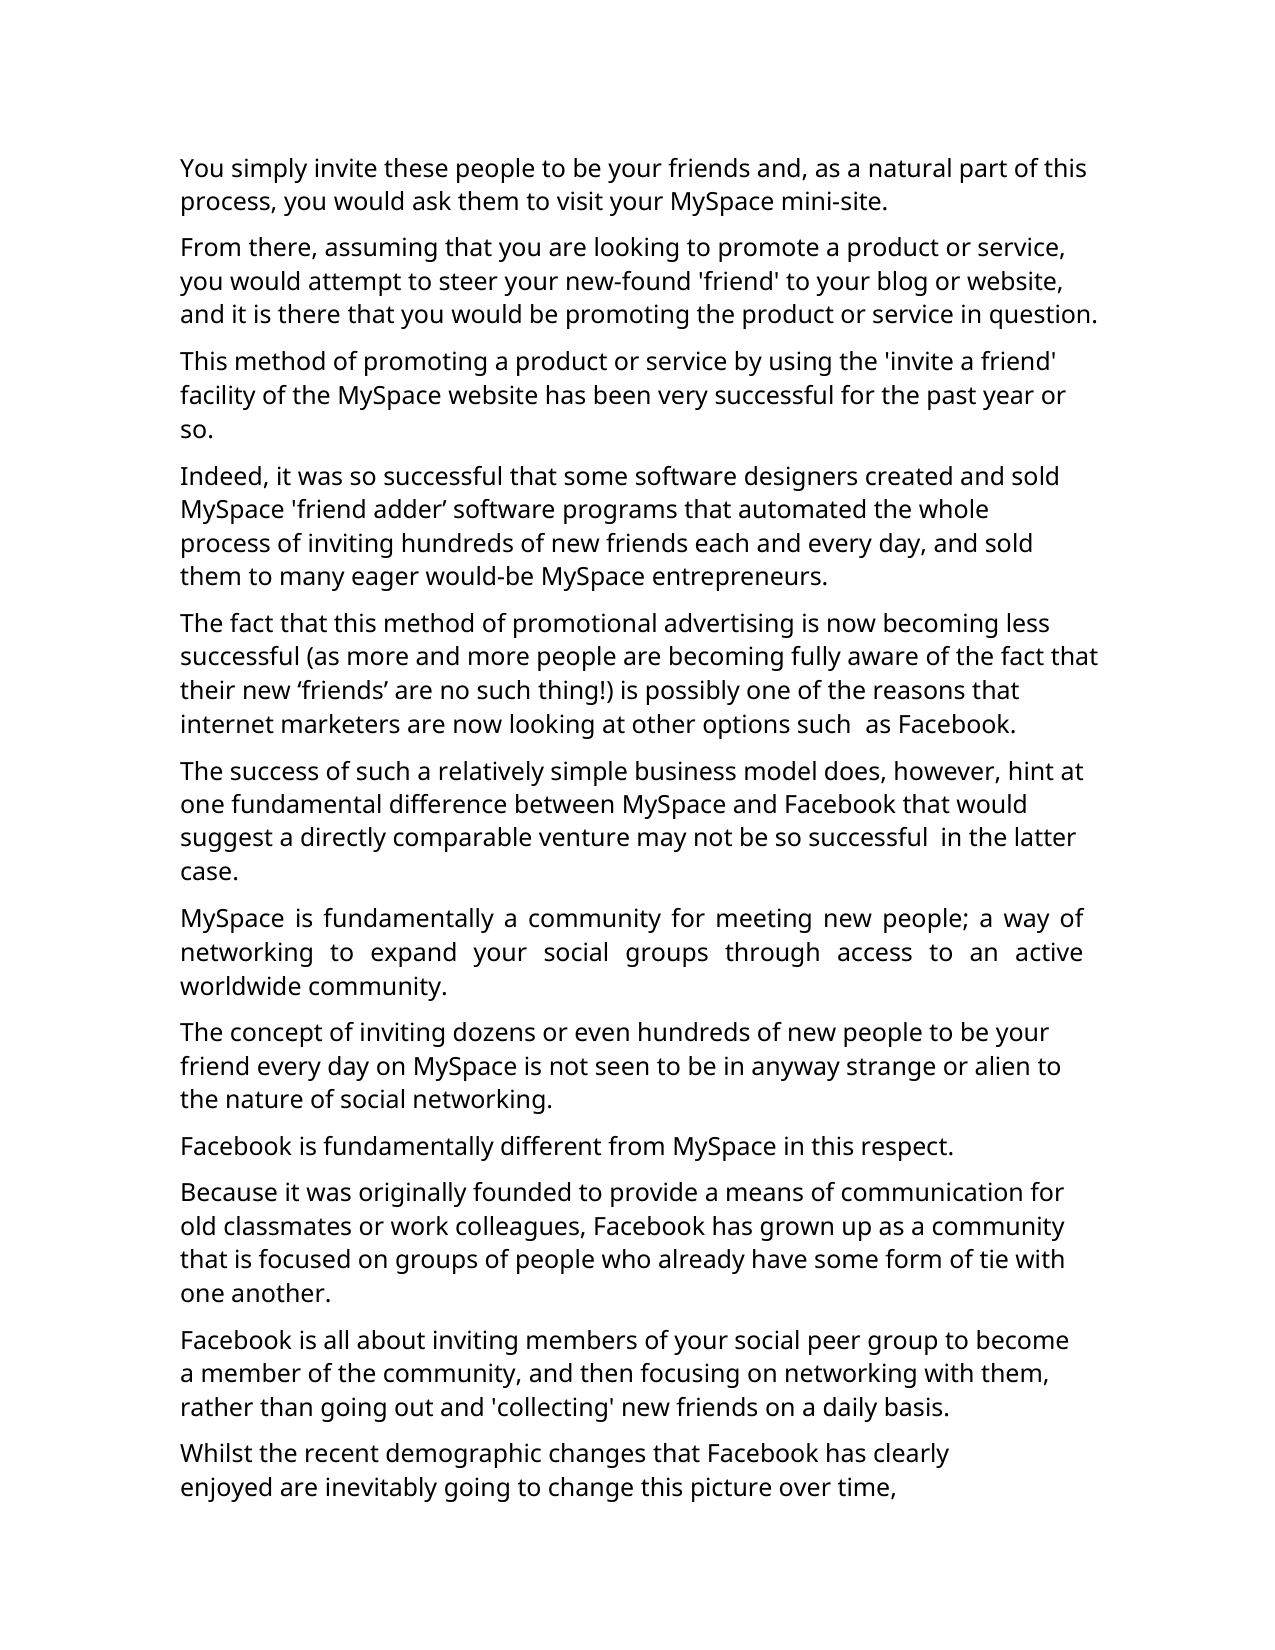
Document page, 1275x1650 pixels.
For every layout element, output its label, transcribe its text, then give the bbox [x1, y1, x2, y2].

text The concept of inviting dozens or even hundreds of new people to be your friend every day on MySpace is not seen to be in anyway strange or alien to the nature of social networking. [180, 1015, 1078, 1116]
text This method of promoting a product or service by using the 'invite a friend' facility of the MySpace website has been very successful for the past year or so. [180, 344, 1081, 446]
text Because it was originally founded to provide a means of communication for old classmates or work colleagues, Facebook has grown up as a community that is focused on groups of people who already have some form of tie with one another. [180, 1175, 1094, 1310]
text The fact that this method of promotional advertising is now becoming less successful (as more and more people are becoming fully aware of the fact that their new ‘friends’ are no such thing!) is possibly one of the reasons that internet marketers are now looking at other options such as Facebook. [180, 606, 1103, 741]
text Whilst the recent demographic changes that Facebook has clearly enjoyed are inevitably going to change this picture over time, [180, 1436, 1016, 1504]
text From there, assuming that you are looking to promote a product or service, you would attempt to steer your new-found 'friend' to your blog or website, and it is there that you would be promoting the product or service in question. [180, 230, 1101, 331]
text You simply invite these people to be your friends and, as a natural part of this process, you would ask them to visit your MySpace mini-site. [180, 150, 1088, 217]
text Indeed, it was so successful that some software designers created and sold MySpace 'friend adder’ software programs that automated the whole process of inviting hundreds of new friends each and every day, and sold them to many eager would-be MySpace entrepreneurs. [180, 458, 1081, 593]
text Facebook is fundamentally different from MySpace in this respect. [180, 1128, 1188, 1163]
text Facebook is all about inviting members of your social peer group to become a member of the community, and then focusing on networking with them, rather than going out and 'collecting' new friends on a daily basis. [180, 1322, 1086, 1423]
text MySpace is fundamentally a community for meeting new people; a way of networking to expand your social groups through access to an active worldwide community. [180, 900, 1083, 1002]
text The success of such a relatively simple business model does, however, hint at one fundamental difference between MySpace and Facebook that would suggest a directly comparable venture may not be so successful in the latter case. [180, 753, 1102, 888]
